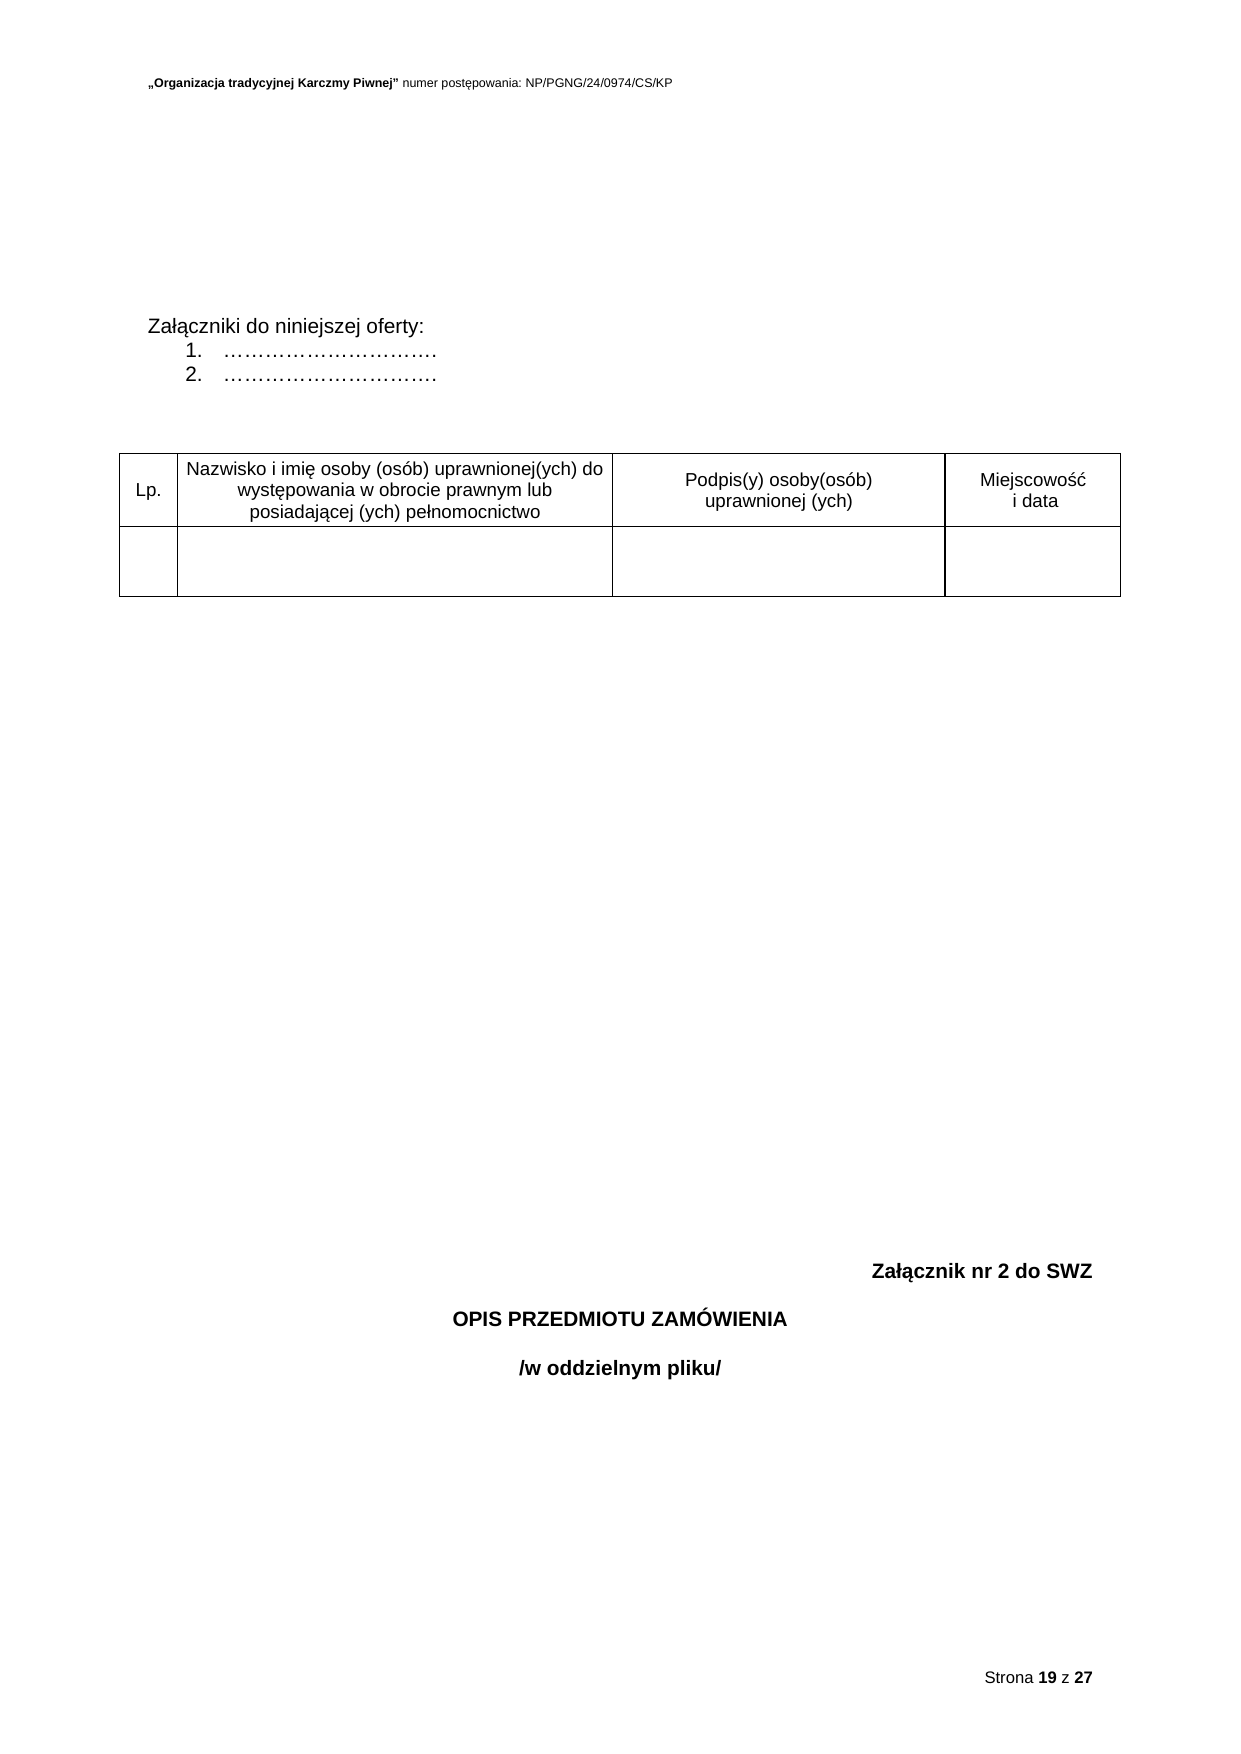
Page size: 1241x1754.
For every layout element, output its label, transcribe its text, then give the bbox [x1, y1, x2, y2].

table_cell [120, 527, 177, 596]
table_header Podpis(y) osoby(osób) uprawnionej (ych) [613, 454, 944, 526]
table_header Nazwisko i imię osoby (osób) uprawnionej(ych) do występowania w obrocie prawnym lub posiadającej (ych) pełnomocnictwo [178, 454, 612, 526]
table_cell [178, 527, 612, 596]
table_cell [613, 527, 944, 596]
table_header Lp. [120, 454, 177, 526]
text Załączniki do niniejszej oferty: [148, 314, 1093, 338]
list …………………………. [185, 362, 1093, 386]
text /w oddzielnym pliku/ [148, 1356, 1093, 1379]
text OPIS PRZEDMIOTU ZAMÓWIENIA [148, 1307, 1093, 1331]
table_header Miejscowość i data [946, 454, 1120, 526]
table_cell [946, 527, 1120, 596]
text Załącznik nr 2 do SWZ [148, 1259, 1093, 1283]
list …………………………. [185, 338, 1093, 362]
